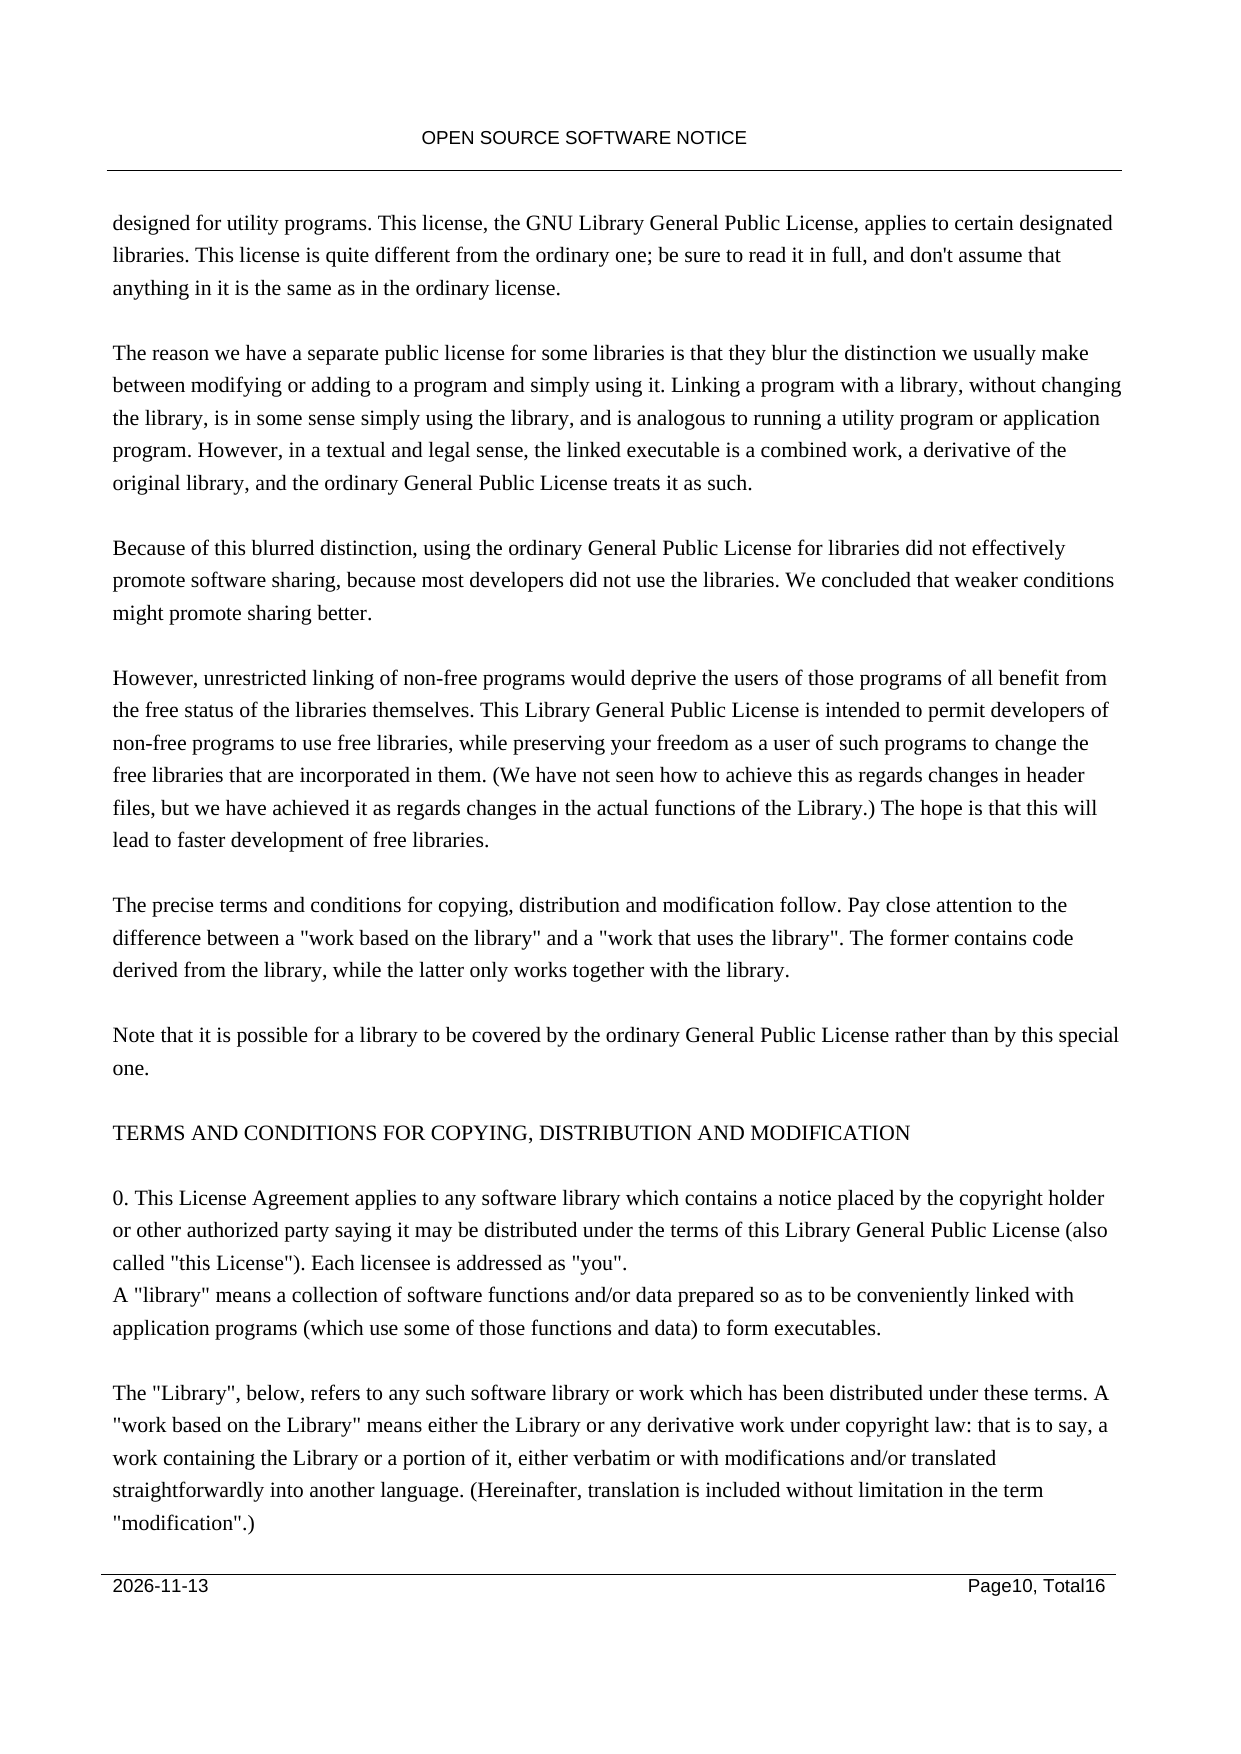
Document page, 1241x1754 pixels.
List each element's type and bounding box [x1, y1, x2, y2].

text [112, 206, 1128, 1539]
